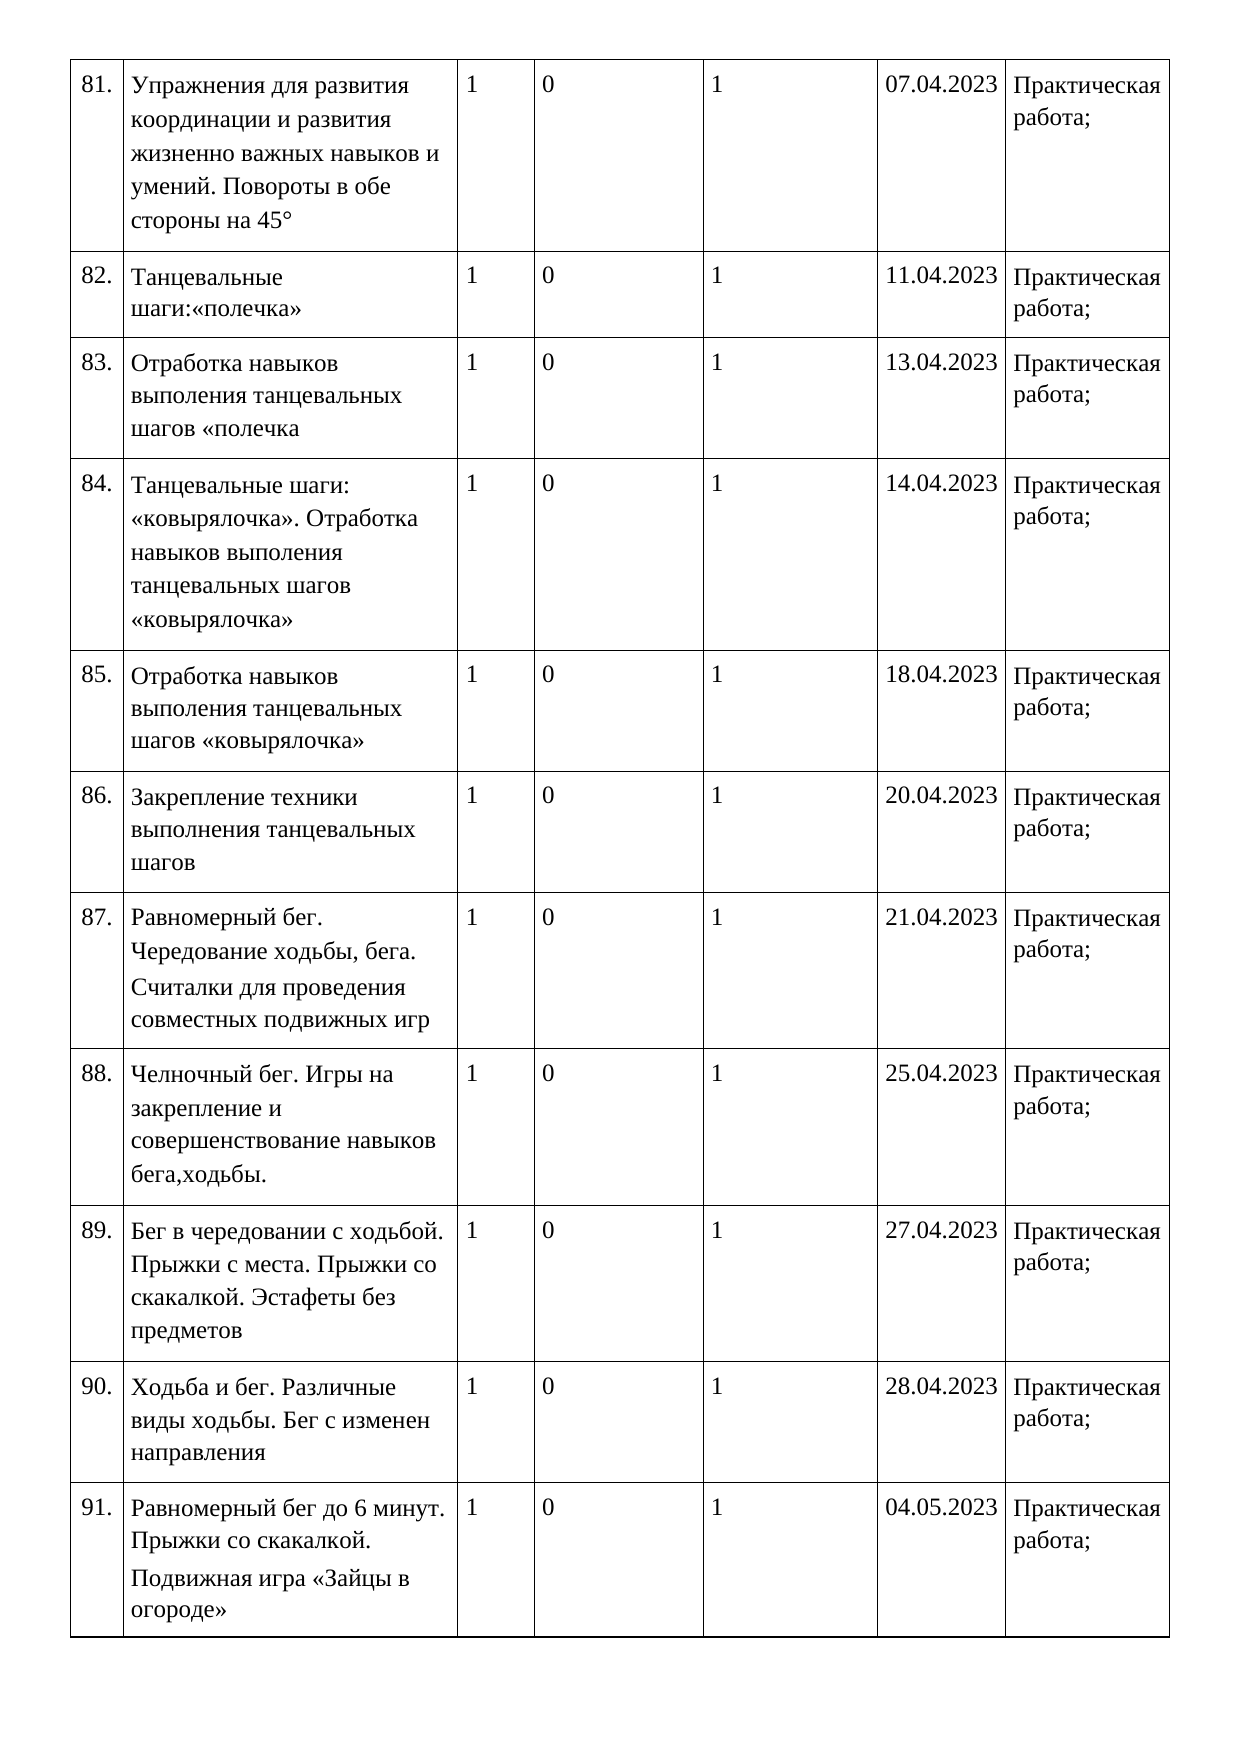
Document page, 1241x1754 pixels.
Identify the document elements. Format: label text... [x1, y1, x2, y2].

table_cell 87. [71, 893, 123, 1048]
table_cell 1 [458, 252, 534, 337]
table_cell Ходьба и бег. Различные виды ходьбы. Бег с изменен направления [124, 1362, 457, 1482]
table_cell 1 [704, 651, 877, 771]
table_cell 82. [71, 252, 123, 337]
table_cell 28.04.2023 [878, 1362, 1005, 1482]
table_cell 1 [704, 338, 877, 458]
table_cell 0 [535, 1483, 703, 1636]
table_cell Отработка навыков выполения танцевальных шагов «полечка [124, 338, 457, 458]
table_cell 83. [71, 338, 123, 458]
table_cell 88. [71, 1049, 123, 1204]
table_cell Танцевальные шаги:«полечка» [124, 252, 457, 337]
table_cell Практическая работа; [1006, 651, 1169, 771]
table_header 1 [704, 60, 877, 251]
table_cell 1 [704, 893, 877, 1048]
table_cell 1 [458, 338, 534, 458]
table_cell 1 [458, 1206, 534, 1361]
table_cell 20.04.2023 [878, 772, 1005, 892]
table_cell 0 [535, 338, 703, 458]
table_cell 0 [535, 893, 703, 1048]
table_cell Челночный бег. Игры на закрепление и совершенствование навыков бега,ходьбы. [124, 1049, 457, 1204]
table_header 81. [71, 60, 123, 251]
table_header 07.04.2023 [878, 60, 1005, 251]
table_header 1 [458, 60, 534, 251]
table_cell Практическая работа; [1006, 1206, 1169, 1361]
table_cell Практическая работа; [1006, 1362, 1169, 1482]
table_header 0 [535, 60, 703, 251]
table_cell Практическая работа; [1006, 893, 1169, 1048]
table_cell 13.04.2023 [878, 338, 1005, 458]
table_header Практическая работа; [1006, 60, 1169, 251]
table_cell 1 [704, 1362, 877, 1482]
table_cell 0 [535, 1049, 703, 1204]
table_cell 1 [704, 1049, 877, 1204]
table_cell Практическая работа; [1006, 252, 1169, 337]
table_cell 1 [458, 1483, 534, 1636]
table_cell 25.04.2023 [878, 1049, 1005, 1204]
table_cell 1 [458, 772, 534, 892]
table_cell Практическая работа; [1006, 1049, 1169, 1204]
table_cell 1 [704, 1206, 877, 1361]
table_cell Равномерный бег до 6 минут. Прыжки со скакалкой. Подвижная игра «Зайцы в огороде» [124, 1483, 457, 1636]
table_cell 0 [535, 459, 703, 649]
table_cell 1 [458, 1049, 534, 1204]
table_cell 11.04.2023 [878, 252, 1005, 337]
table_header Упражнения для развития координации и развития жизненно важных навыков и умений. Повороты в обе стороны на 45° [124, 60, 457, 251]
table_cell Равномерный бег. Чередование ходьбы, бега. Считалки для проведения совместных подвижных игр [124, 893, 457, 1048]
table_cell Практическая работа; [1006, 772, 1169, 892]
table_cell 91. [71, 1483, 123, 1636]
table_cell Практическая работа; [1006, 459, 1169, 649]
table_cell 1 [458, 893, 534, 1048]
table_cell 1 [458, 1362, 534, 1482]
table_cell 0 [535, 651, 703, 771]
table_cell 0 [535, 1206, 703, 1361]
table_cell 0 [535, 1362, 703, 1482]
table_cell 0 [535, 252, 703, 337]
table_cell 0 [535, 772, 703, 892]
table_cell Закрепление техники выполнения танцевальных шагов [124, 772, 457, 892]
table_cell 1 [704, 1483, 877, 1636]
table_cell 1 [704, 772, 877, 892]
table_cell 1 [704, 252, 877, 337]
table_cell 1 [458, 459, 534, 649]
table_cell 86. [71, 772, 123, 892]
table_cell 1 [704, 459, 877, 649]
table_cell 18.04.2023 [878, 651, 1005, 771]
table_cell Танцевальные шаги: «ковырялочка». Отработка навыков выполения танцевальных шагов «ковырялочка» [124, 459, 457, 649]
table_cell 85. [71, 651, 123, 771]
table_cell Практическая работа; [1006, 1483, 1169, 1636]
table_cell 27.04.2023 [878, 1206, 1005, 1361]
table_cell 1 [458, 651, 534, 771]
table_cell Отработка навыков выполения танцевальных шагов «ковырялочка» [124, 651, 457, 771]
table_cell Бег в чередовании с ходьбой. Прыжки с места. Прыжки со скакалкой. Эстафеты без предметов [124, 1206, 457, 1361]
table_cell Практическая работа; [1006, 338, 1169, 458]
table_cell 04.05.2023 [878, 1483, 1005, 1636]
table_cell 84. [71, 459, 123, 649]
table_cell 90. [71, 1362, 123, 1482]
table_cell 89. [71, 1206, 123, 1361]
table_cell 21.04.2023 [878, 893, 1005, 1048]
table_cell 14.04.2023 [878, 459, 1005, 649]
